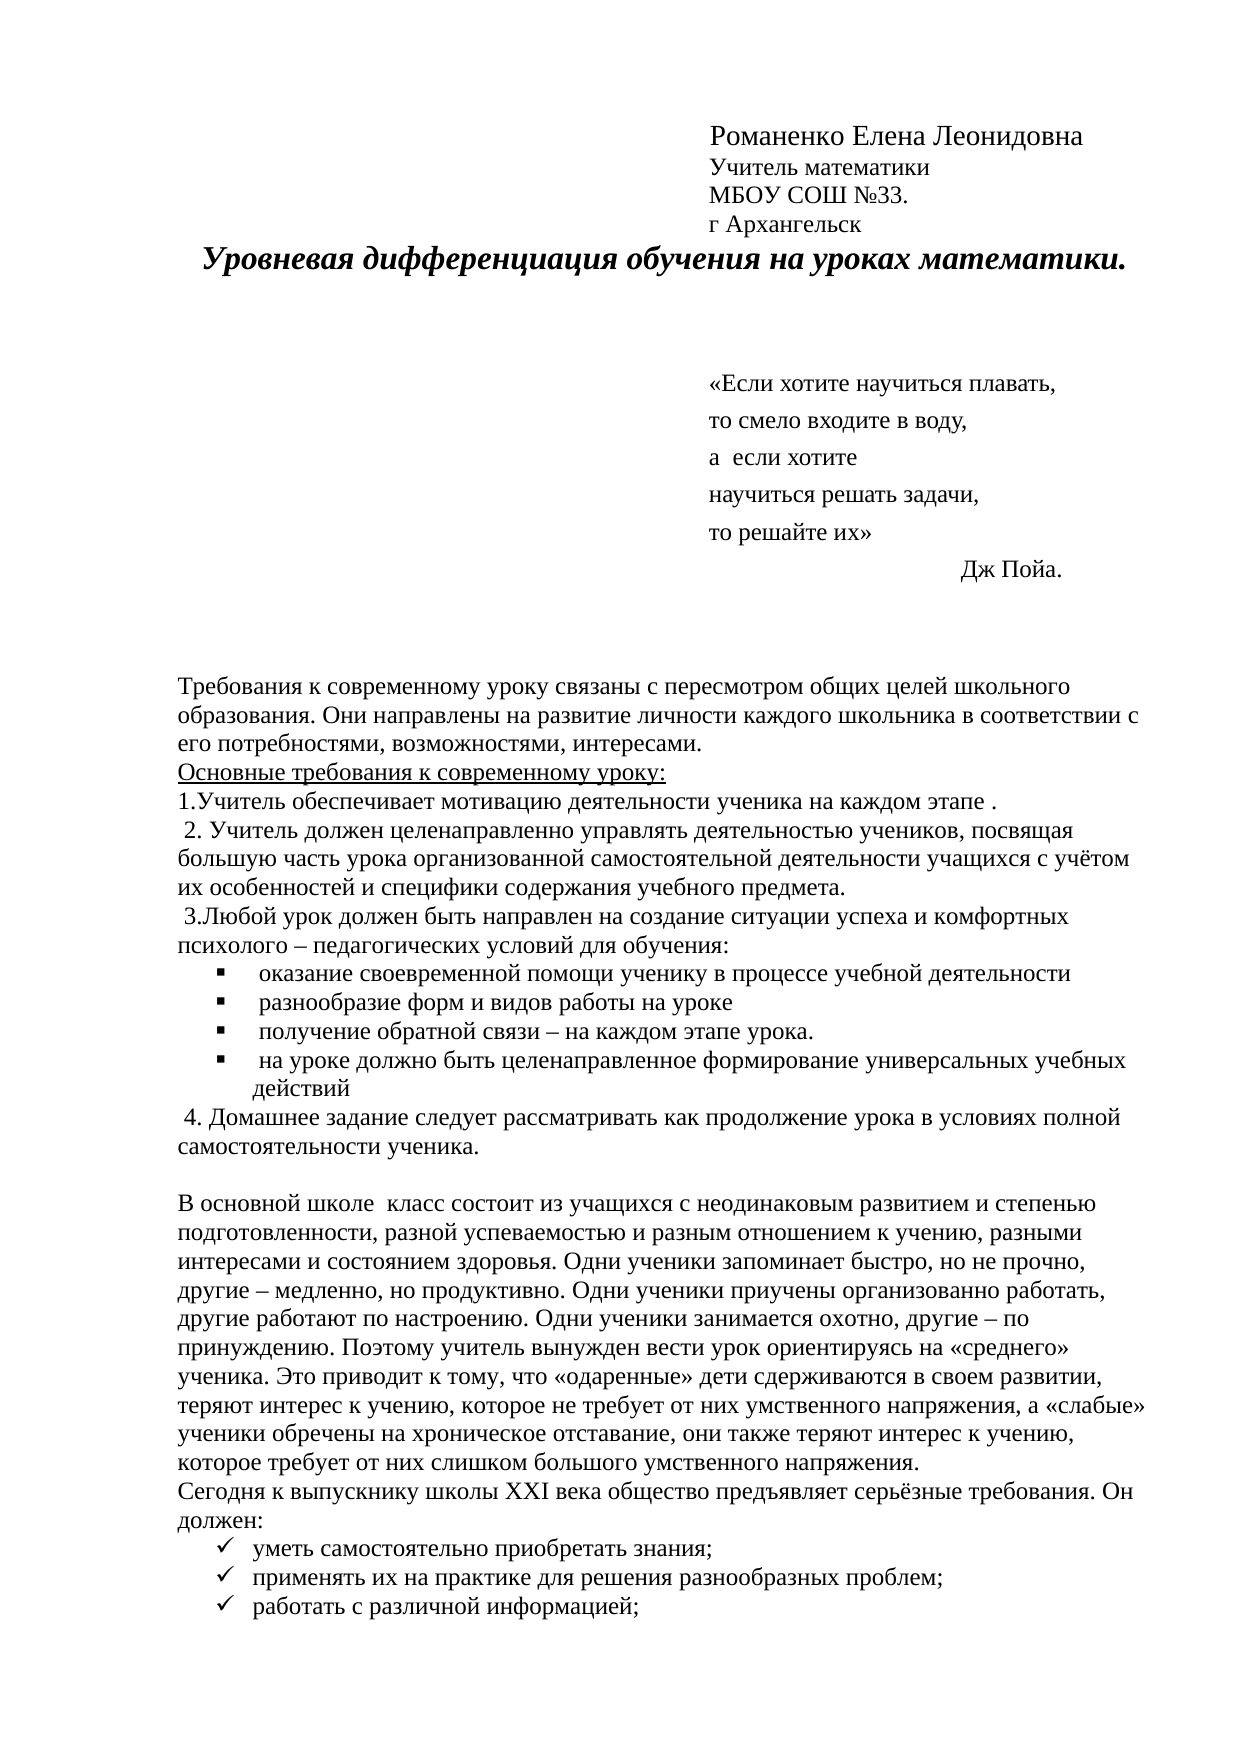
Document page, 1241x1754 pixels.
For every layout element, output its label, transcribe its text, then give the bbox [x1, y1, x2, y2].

text Сегодня к выпускнику школы XXI века общество предъявляет серьёзные требования. Он должен: [177, 1476, 1152, 1533]
list разнообразие форм и видов работы на уроке [215, 987, 1152, 1016]
text Дж Пойа. [709, 554, 1152, 582]
text 1.Учитель обеспечивает мотивацию деятельности ученика на каждом этапе . [177, 786, 1152, 815]
text «Если хотите научиться плавать, [709, 368, 1152, 397]
list уметь самостоятельно приобретать знания; [215, 1533, 1152, 1562]
list оказание своевременной помощи ученику в процессе учебной деятельности [215, 958, 1152, 987]
text МБОУ СОШ №33. [709, 180, 1152, 209]
text 4. Домашнее задание следует рассматривать как продолжение урока в условиях полной самостоятельности ученика. [177, 1102, 1152, 1160]
text Требования к современному уроку связаны с пересмотром общих целей школьного образования. Они направлены на развитие личности каждого школьника в соответствии с его потребностями, возможностями, интересами. [177, 671, 1152, 757]
text 3.Любой урок должен быть направлен на создание ситуации успеха и комфортных психолого – педагогических условий для обучения: [177, 901, 1152, 958]
list применять их на практике для решения разнообразных проблем; [215, 1562, 1152, 1591]
text Основные требования к современному уроку: [177, 757, 1152, 786]
list получение обратной связи – на каждом этапе урока. [215, 1016, 1152, 1045]
text Романенко Елена Леонидовна [177, 118, 1152, 152]
text а если хотите [709, 442, 1152, 471]
text 2. Учитель должен целенаправленно управлять деятельностью учеников, посвящая большую часть урока организованной самостоятельной деятельности учащихся с учётом их особенностей и специфики содержания учебного предмета. [177, 815, 1152, 901]
text научиться решать задачи, [709, 479, 1152, 508]
text Учитель математики [177, 152, 1152, 180]
text В основной школе класс состоит из учащихся с неодинаковым развитием и степенью подготовленности, разной успеваемостью и разным отношением к учению, разными интересами и состоянием здоровья. Одни ученики запоминает быстро, но не прочно, другие – медленно, но продуктивно. Одни ученики приучены организованно работать, другие работают по настроению. Одни ученики занимается охотно, другие – по принуждению. Поэтому учитель вынужден вести урок ориентируясь на «среднего» ученика. Это приводит к тому, что «одаренные» дети сдерживаются в своем развитии, теряют интерес к учению, которое не требует от них умственного напряжения, а «слабые» ученики обречены на хроническое отставание, они также теряют интерес к учению, которое требует от них слишком большого умственного напряжения. [177, 1188, 1152, 1476]
text то решайте их» [709, 517, 1152, 545]
text Уровневая дифференциация обучения на уроках математики. [177, 238, 1152, 276]
text то смело входите в воду, [709, 405, 1152, 434]
list на уроке должно быть целенаправленное формирование универсальных учебных действий [215, 1045, 1152, 1102]
text г Архангельск [709, 209, 1152, 238]
list работать с различной информацией; [215, 1591, 1152, 1620]
